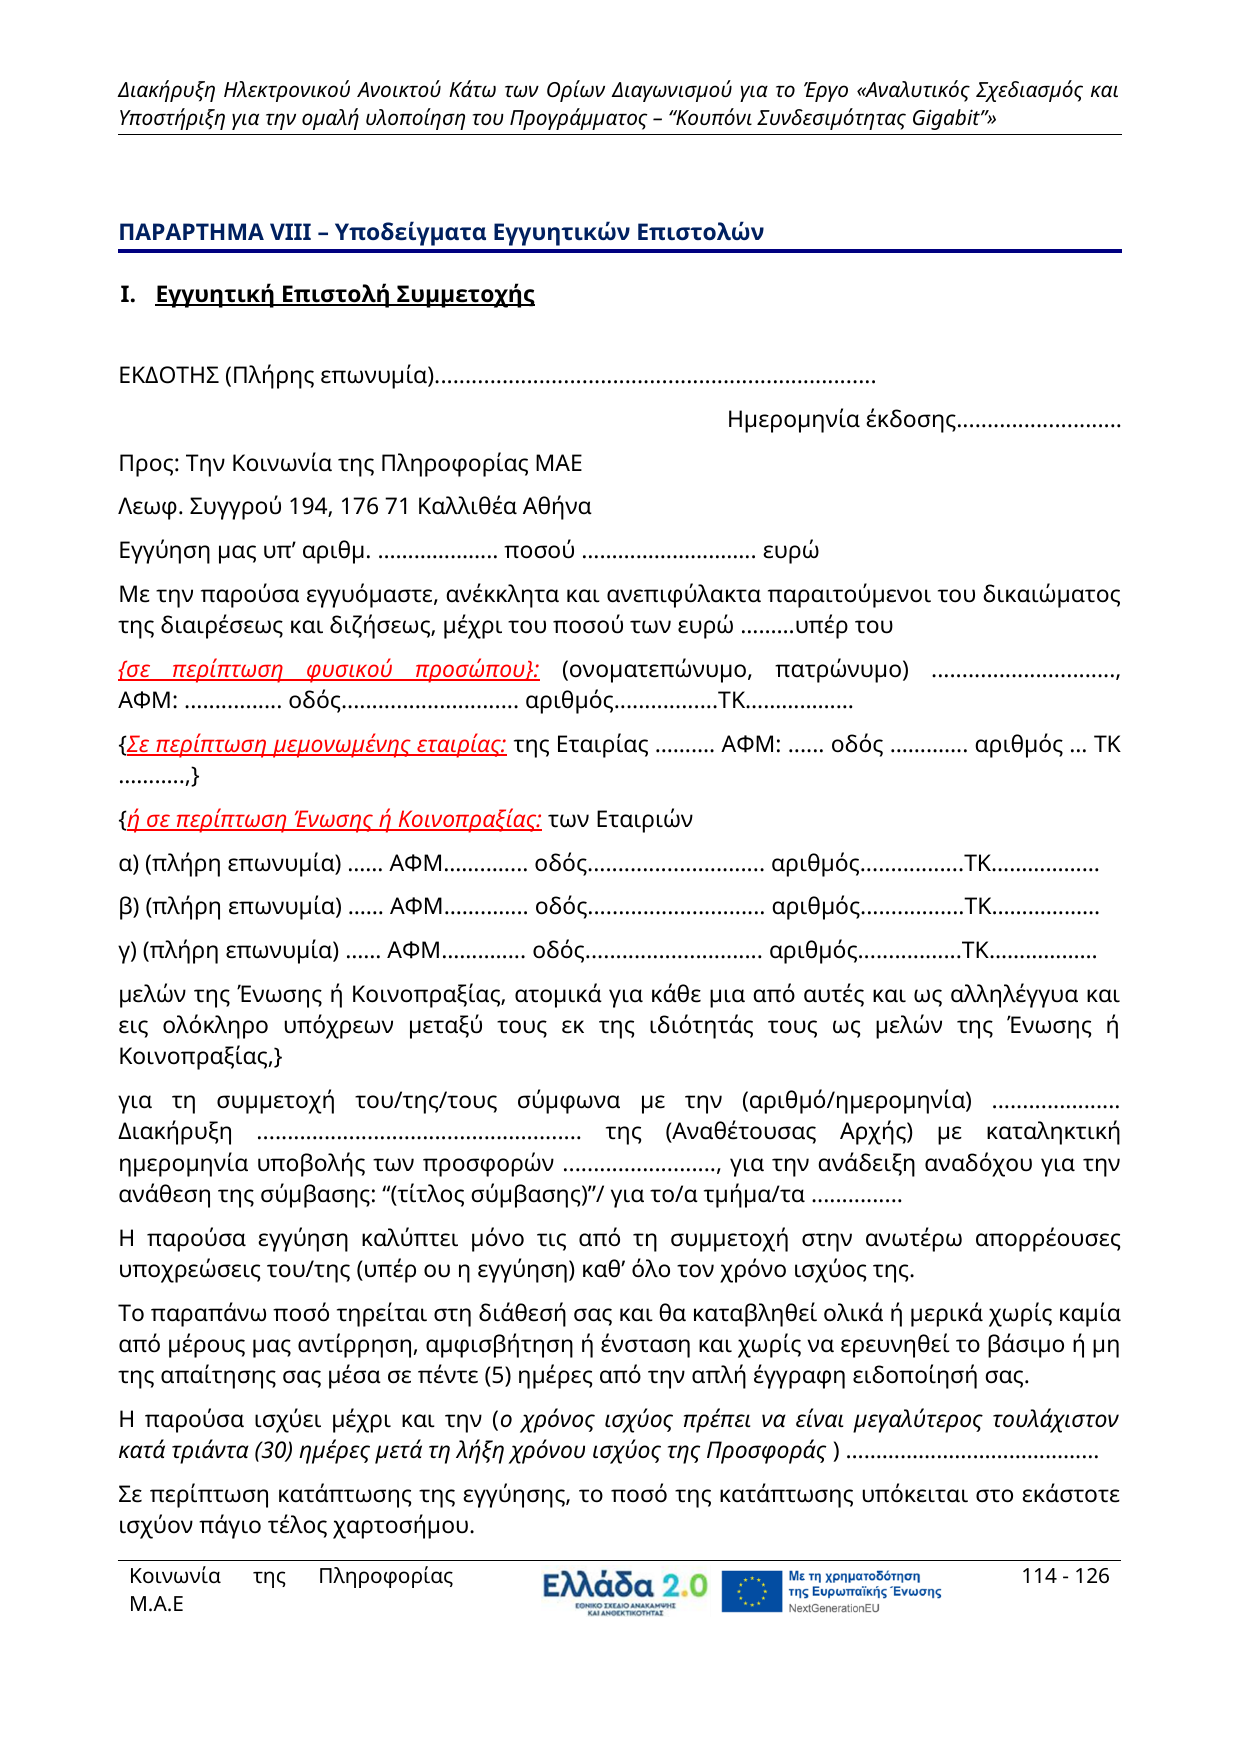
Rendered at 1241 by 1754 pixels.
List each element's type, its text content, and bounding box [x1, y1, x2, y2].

text Λεωφ. Συγγρού 194, 176 71 Καλλιθέα Αθήνα [118, 490, 1122, 521]
text Η παρούσα εγγύηση καλύπτει μόνο τις από τη συμμετοχή στην ανωτέρω απορρέουσες υποχρεώσεις του/της (υπέρ ου η εγγύηση) καθ’ όλο τον χρόνο ισχύος της. [118, 1221, 1122, 1284]
text για τη συμμετοχή του/της/τους σύμφωνα με την (αριθμό/ημερομηνία) ..................... Διακήρυξη ..................................................... της (Αναθέτουσας Αρχής) με καταληκτική ημερομηνία υποβολής των προσφορών ........................., για την ανάδειξη αναδόχου για την ανάθεση της σύμβασης: “(τίτλος σύμβασης)”/ για το/α τμήμα/τα ............... [118, 1084, 1122, 1209]
text ΕΚΔΟΤΗΣ (Πλήρης επωνυμία)........................................................................ [118, 359, 1122, 390]
picture [541, 1565, 948, 1617]
text Ημερομηνία έκδοσης........................... [118, 403, 1122, 434]
text Σε περίπτωση κατάπτωσης της εγγύησης, το ποσό της κατάπτωσης υπόκειται στο εκάστοτε ισχύον πάγιο τέλος χαρτοσήμου. [118, 1478, 1122, 1540]
text β) (πλήρη επωνυμία) …… ΑΦΜ…….….... οδός............................. αριθμός.................ΤΚ……………… [118, 890, 1122, 921]
text {ή σε περίπτωση Ένωσης ή Κοινοπραξίας: των Εταιριών [118, 803, 1122, 834]
subtitle ΠΑΡΑΡΤΗΜΑ VIII – Υποδείγματα Εγγυητικών Επιστολών [118, 216, 1122, 249]
text Το παραπάνω ποσό τηρείται στη διάθεσή σας και θα καταβληθεί ολικά ή μερικά χωρίς καμία από μέρους μας αντίρρηση, αμφισβήτηση ή ένσταση και χωρίς να ερευνηθεί το βάσιμο ή μη της απαίτησης σας μέσα σε πέντε (5) ημέρες από την απλή έγγραφη ειδοποίησή σας. [118, 1296, 1122, 1390]
text Με την παρούσα εγγυόμαστε, ανέκκλητα και ανεπιφύλακτα παραιτούμενοι του δικαιώματος της διαιρέσεως και διζήσεως, μέχρι του ποσού των ευρώ ………υπέρ του [118, 578, 1122, 640]
text Προς: Την Κοινωνία της Πληροφορίας ΜΑΕ [118, 446, 1122, 478]
text Η παρούσα ισχύει μέχρι και την (ο χρόνος ισχύος πρέπει να είναι μεγαλύτερος τουλάχιστον κατά τριάντα (30) ημέρες μετά τη λήξη χρόνου ισχύος της Προσφοράς ) …………………………………… [118, 1403, 1122, 1465]
text α) (πλήρη επωνυμία) …… ΑΦΜ…….….... οδός............................. αριθμός.................ΤΚ……………… [118, 846, 1122, 878]
text μελών της Ένωσης ή Κοινοπραξίας, ατομικά για κάθε μια από αυτές και ως αλληλέγγυα και εις ολόκληρο υπόχρεων μεταξύ τους εκ της ιδιότητάς τους ως μελών της Ένωσης ή Κοινοπραξίας,} [118, 978, 1122, 1071]
text {σε περίπτωση φυσικού προσώπου}: (ονοματεπώνυμο, πατρώνυμο) .............................., ΑΦΜ: ................ οδός............................. αριθμός.................ΤΚ……………… [118, 653, 1122, 715]
text {Σε περίπτωση μεμονωμένης εταιρίας: της Εταιρίας ………. ΑΦΜ: ...... οδός …………. αριθμός … ΤΚ ………..,} [118, 728, 1122, 790]
text γ) (πλήρη επωνυμία) …… ΑΦΜ…….….... οδός............................. αριθμός.................ΤΚ……………… [118, 934, 1122, 965]
text Εγγύηση μας υπ’ αριθμ. ……………….. ποσού ………………….……. ευρώ [118, 534, 1122, 565]
subtitle Εγγυητική Επιστολή Συμμετοχής [136, 278, 1122, 309]
